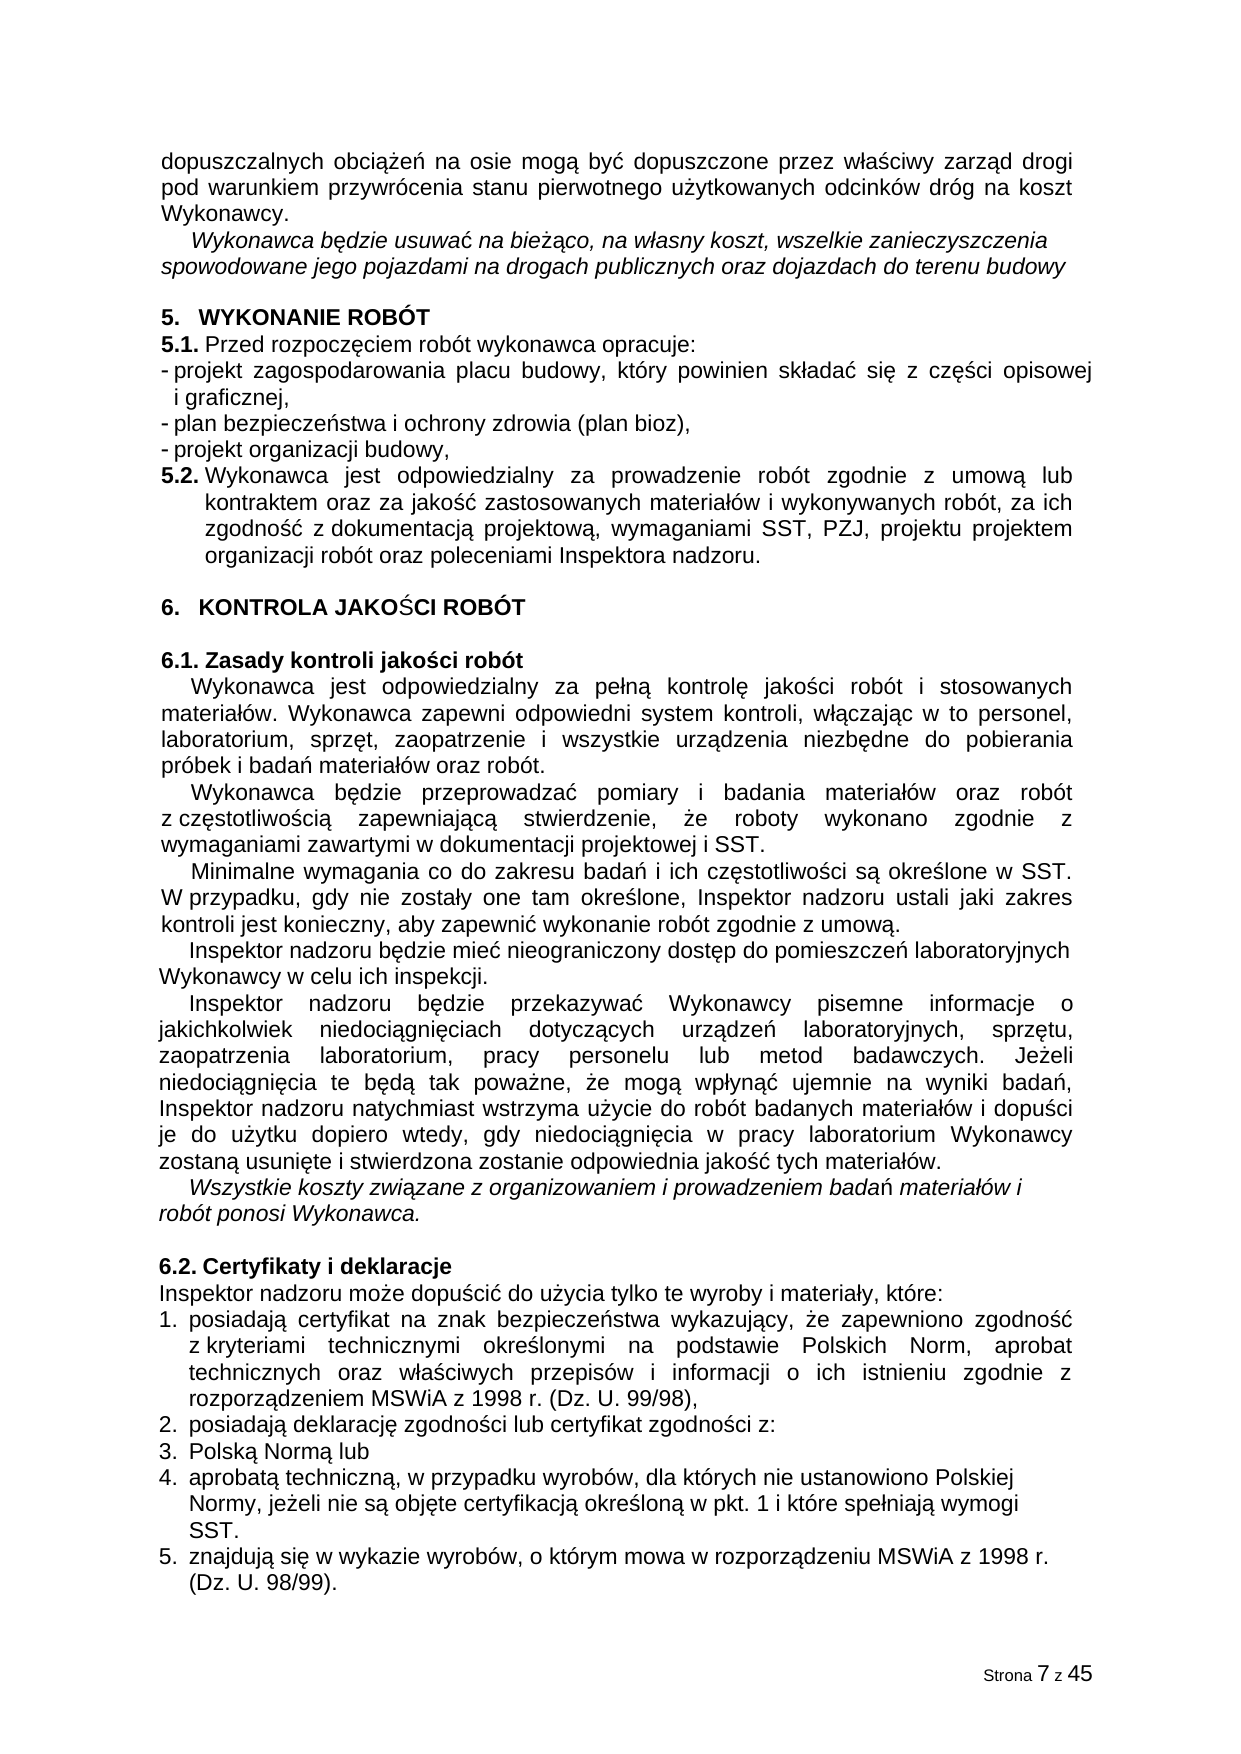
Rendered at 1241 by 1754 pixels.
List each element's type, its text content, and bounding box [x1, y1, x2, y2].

list Polską Normą lub [159, 1438, 1093, 1464]
text Inspektor nadzoru może dopuścić do użycia tylko te wyroby i materiały, które: [159, 1279, 999, 1306]
list projekt organizacji budowy, [161, 436, 1093, 462]
text Wykonawca będzie usuwać na bieżąco, na własny koszt, wszelkie zanieczyszczenia spowodowane jego pojazdami na drogach publicznych oraz dojazdach do terenu budowy [161, 227, 1080, 279]
subtitle WYKONANIE ROBÓT [161, 304, 1093, 331]
list Zasady kontroli jakości robót [159, 647, 1093, 673]
list posiadają certyfikat na znak bezpieczeństwa wykazujący, że zapewniono zgodność z kryteriami technicznymi określonymi na podstawie Polskich Norm, aprobat technicznych oraz właściwych przepisów i informacji o ich istnieniu zgodnie z rozporządzeniem MSWiA z 1998 r. (Dz. U. 99/98), [159, 1306, 1073, 1411]
text Inspektor nadzoru będzie mieć nieograniczony dostęp do pomieszczeń laboratoryjnych Wykonawcy w celu ich inspekcji. [159, 937, 1072, 989]
text Wykonawca będzie przeprowadzać pomiary i badania materiałów oraz robót z częstotliwością zapewniającą stwierdzenie, że roboty wykonano zgodnie z wymaganiami zawartymi w dokumentacji projektowej i SST. [161, 779, 1073, 858]
text Inspektor nadzoru będzie przekazywać Wykonawcy pisemne informacje o jakichkolwiek niedociągnięciach dotyczących urządzeń laboratoryjnych, sprzętu, zaopatrzenia laboratorium, pracy personelu lub metod badawczych. Jeżeli niedociągnięcia te będą tak poważne, że mogą wpłynąć ujemnie na wyniki badań, Inspektor nadzoru natychmiast wstrzyma użycie do robót badanych materiałów i dopuści je do użytku dopiero wtedy, gdy niedociągnięcia w pracy laboratorium Wykonawcy zostaną usunięte i stwierdzona zostanie odpowiednia jakość tych materiałów. [159, 989, 1074, 1174]
list Certyfikaty i deklaracje [159, 1253, 1093, 1279]
list Wykonawca jest odpowiedzialny za prowadzenie robót zgodnie z umową lub kontraktem oraz za jakość zastosowanych materiałów i wykonywanych robót, za ich zgodność z dokumentacją projektową, wymaganiami SST, PZJ, projektu projektem organizacji robót oraz poleceniami Inspektora nadzoru. [161, 462, 1073, 568]
list znajdują się w wykazie wyrobów, o którym mowa w rozporządzeniu MSWiA z 1998 r. (Dz. U. 98/99). [159, 1543, 1093, 1596]
list Przed rozpoczęciem robót wykonawca opracuje: [161, 331, 1093, 357]
list aprobatą techniczną, w przypadku wyrobów, dla których nie ustanowiono Polskiej Normy, jeżeli nie są objęte certyfikacją określoną w pkt. 1 i które spełniają wymogi SST. [159, 1464, 1073, 1543]
text Wszystkie koszty związane z organizowaniem i prowadzeniem badań materiałów i robót ponosi Wykonawca. [158, 1174, 1072, 1227]
text Minimalne wymagania co do zakresu badań i ich częstotliwości są określone w SST. W przypadku, gdy nie zostały one tam określone, Inspektor nadzoru ustali jaki zakres kontroli jest konieczny, aby zapewnić wykonanie robót zgodnie z umową. [161, 858, 1073, 937]
list projekt zagospodarowania placu budowy, który powinien składać się z części opisowej i graficznej, [161, 357, 1093, 410]
subtitle KONTROLA JAKOŚCI ROBÓT [161, 594, 1093, 621]
list posiadają deklarację zgodności lub certyfikat zgodności z: [159, 1411, 1093, 1438]
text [161, 148, 1073, 227]
list plan bezpieczeństwa i ochrony zdrowia (plan bioz), [161, 410, 1093, 436]
text Wykonawca jest odpowiedzialny za pełną kontrolę jakości robót i stosowanych materiałów. Wykonawca zapewni odpowiedni system kontroli, włączając w to personel, laboratorium, sprzęt, zaopatrzenie i wszystkie urządzenia niezbędne do pobierania próbek i badań materiałów oraz robót. [161, 673, 1073, 779]
